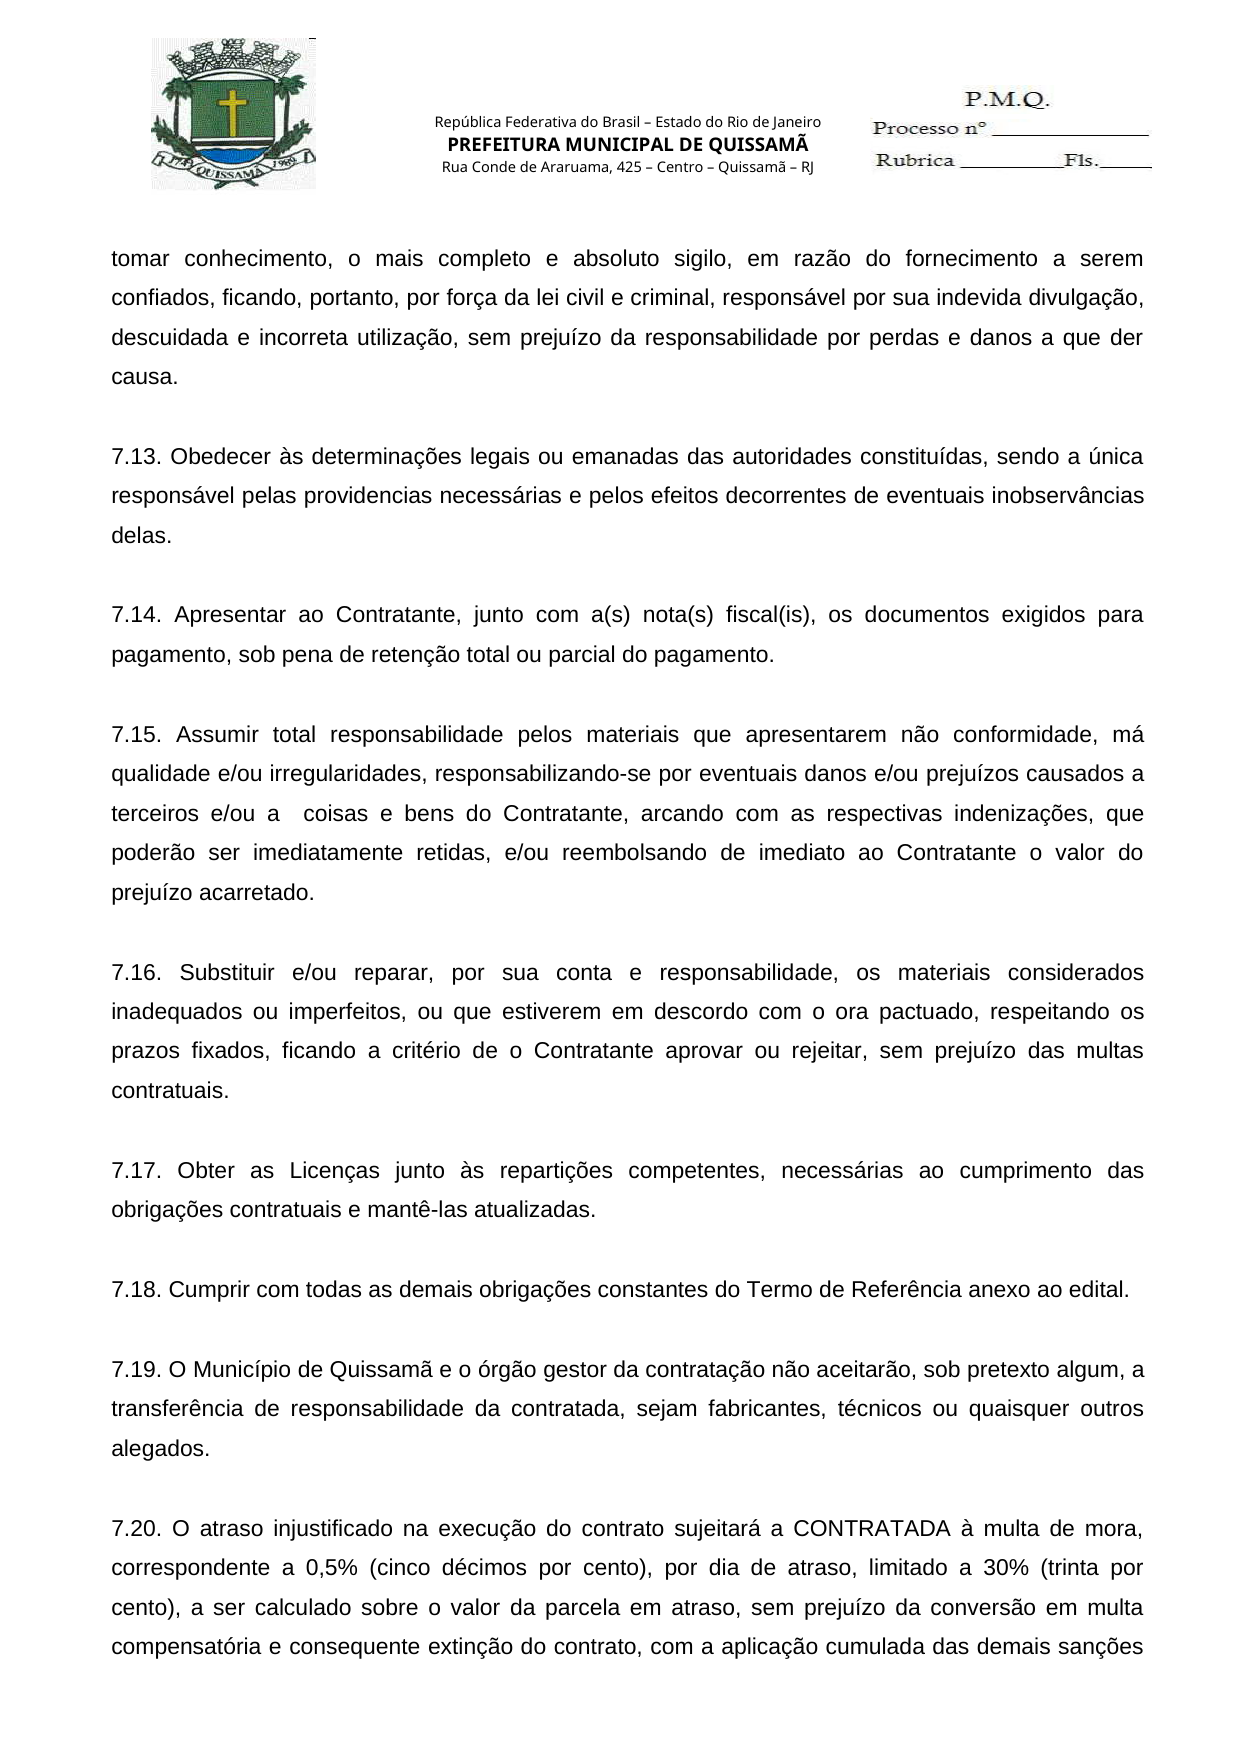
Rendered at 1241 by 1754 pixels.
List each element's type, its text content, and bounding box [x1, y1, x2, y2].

list 7.19. O Município de Quissamã e o órgão gestor da contratação não aceitarão, sob pretexto algum, a transferência de responsabilidade da contratada, sejam fabricantes, técnicos ou quaisquer outros alegados. [111, 1356, 1145, 1461]
list 7.16. Substituir e/ou reparar, por sua conta e responsabilidade, os materiais considerados inadequados ou imperfeitos, ou que estiverem em descordo com o ora pactuado, respeitando os prazos fixados, ficando a critério de o Contratante aprovar ou rejeitar, sem prejuízo das multas contratuais. [111, 958, 1145, 1103]
picture [870, 85, 1152, 175]
list 7.14. Apresentar ao Contratante, junto com a(s) nota(s) fiscal(is), os documentos exigidos para pagamento, sob pena de retenção total ou parcial do pagamento. [111, 601, 1145, 667]
picture [151, 35, 316, 195]
list 7.18. Cumprir com todas as demais obrigações constantes do Termo de Referência anexo ao edital. [111, 1276, 1145, 1302]
list 7.13. Obedecer às determinações legais ou emanadas das autoridades constituídas, sendo a única responsável pelas providencias necessárias e pelos efeitos decorrentes de eventuais inobservâncias delas. [111, 443, 1145, 548]
list 7.15. Assumir total responsabilidade pelos materiais que apresentarem não conformidade, má qualidade e/ou irregularidades, responsabilizando-se por eventuais danos e/ou prejuízos causados a terceiros e/ou a coisas e bens do Contratante, arcando com as respectivas indenizações, que poderão ser imediatamente retidas, e/ou reembolsando de imediato ao Contratante o valor do prejuízo acarretado. [111, 721, 1145, 905]
list 7.17. Obter as Licenças junto às repartições competentes, necessárias ao cumprimento das obrigações contratuais e mantê-las atualizadas. [111, 1157, 1145, 1222]
